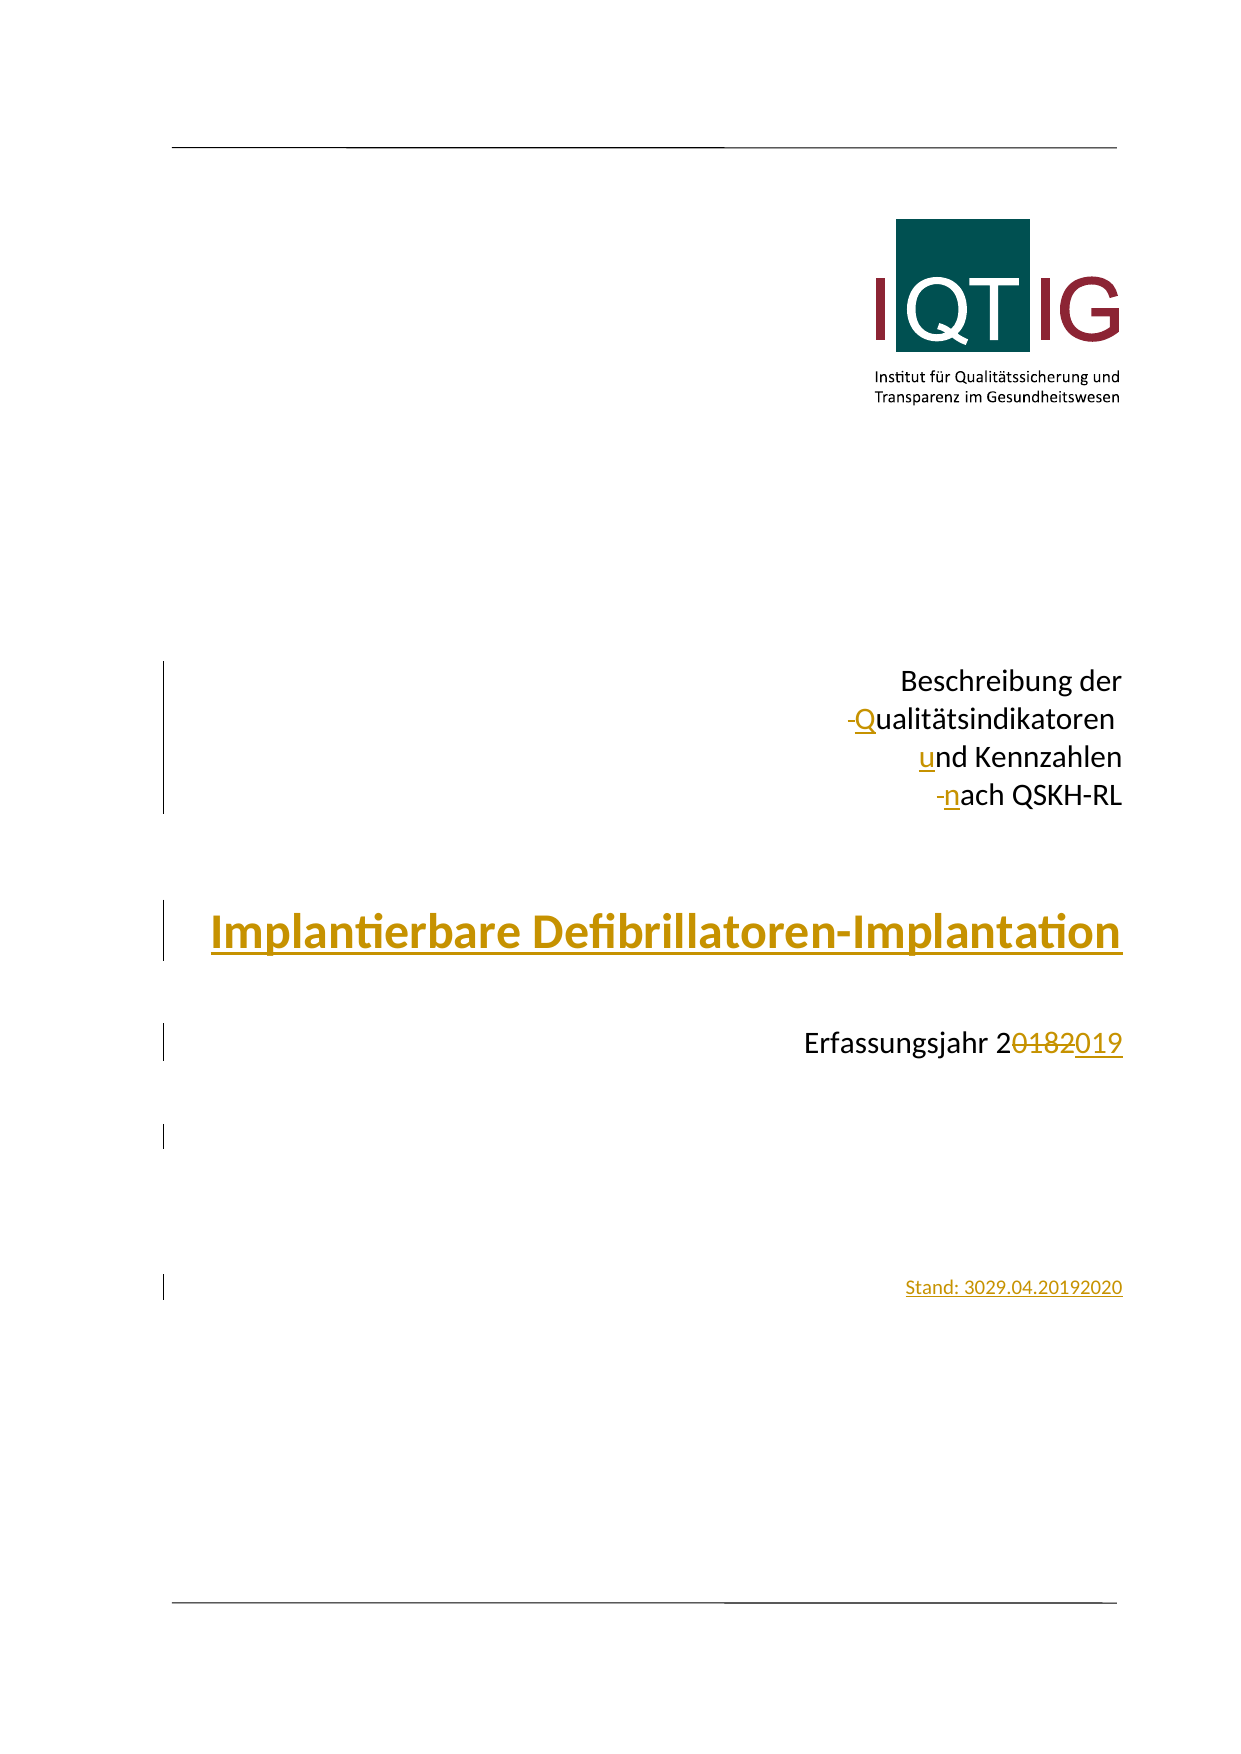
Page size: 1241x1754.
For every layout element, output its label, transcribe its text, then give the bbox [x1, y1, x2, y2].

text Implantierbare Defibrillatoren-Implantation [177, 899, 1122, 961]
text Stand: .04. [177, 1274, 1122, 1299]
text Erfassungsjahr [177, 1023, 1122, 1061]
text Beschreibung derQualitätsindikatorenund Kennzahlennach QSKH-RL [177, 661, 1122, 813]
